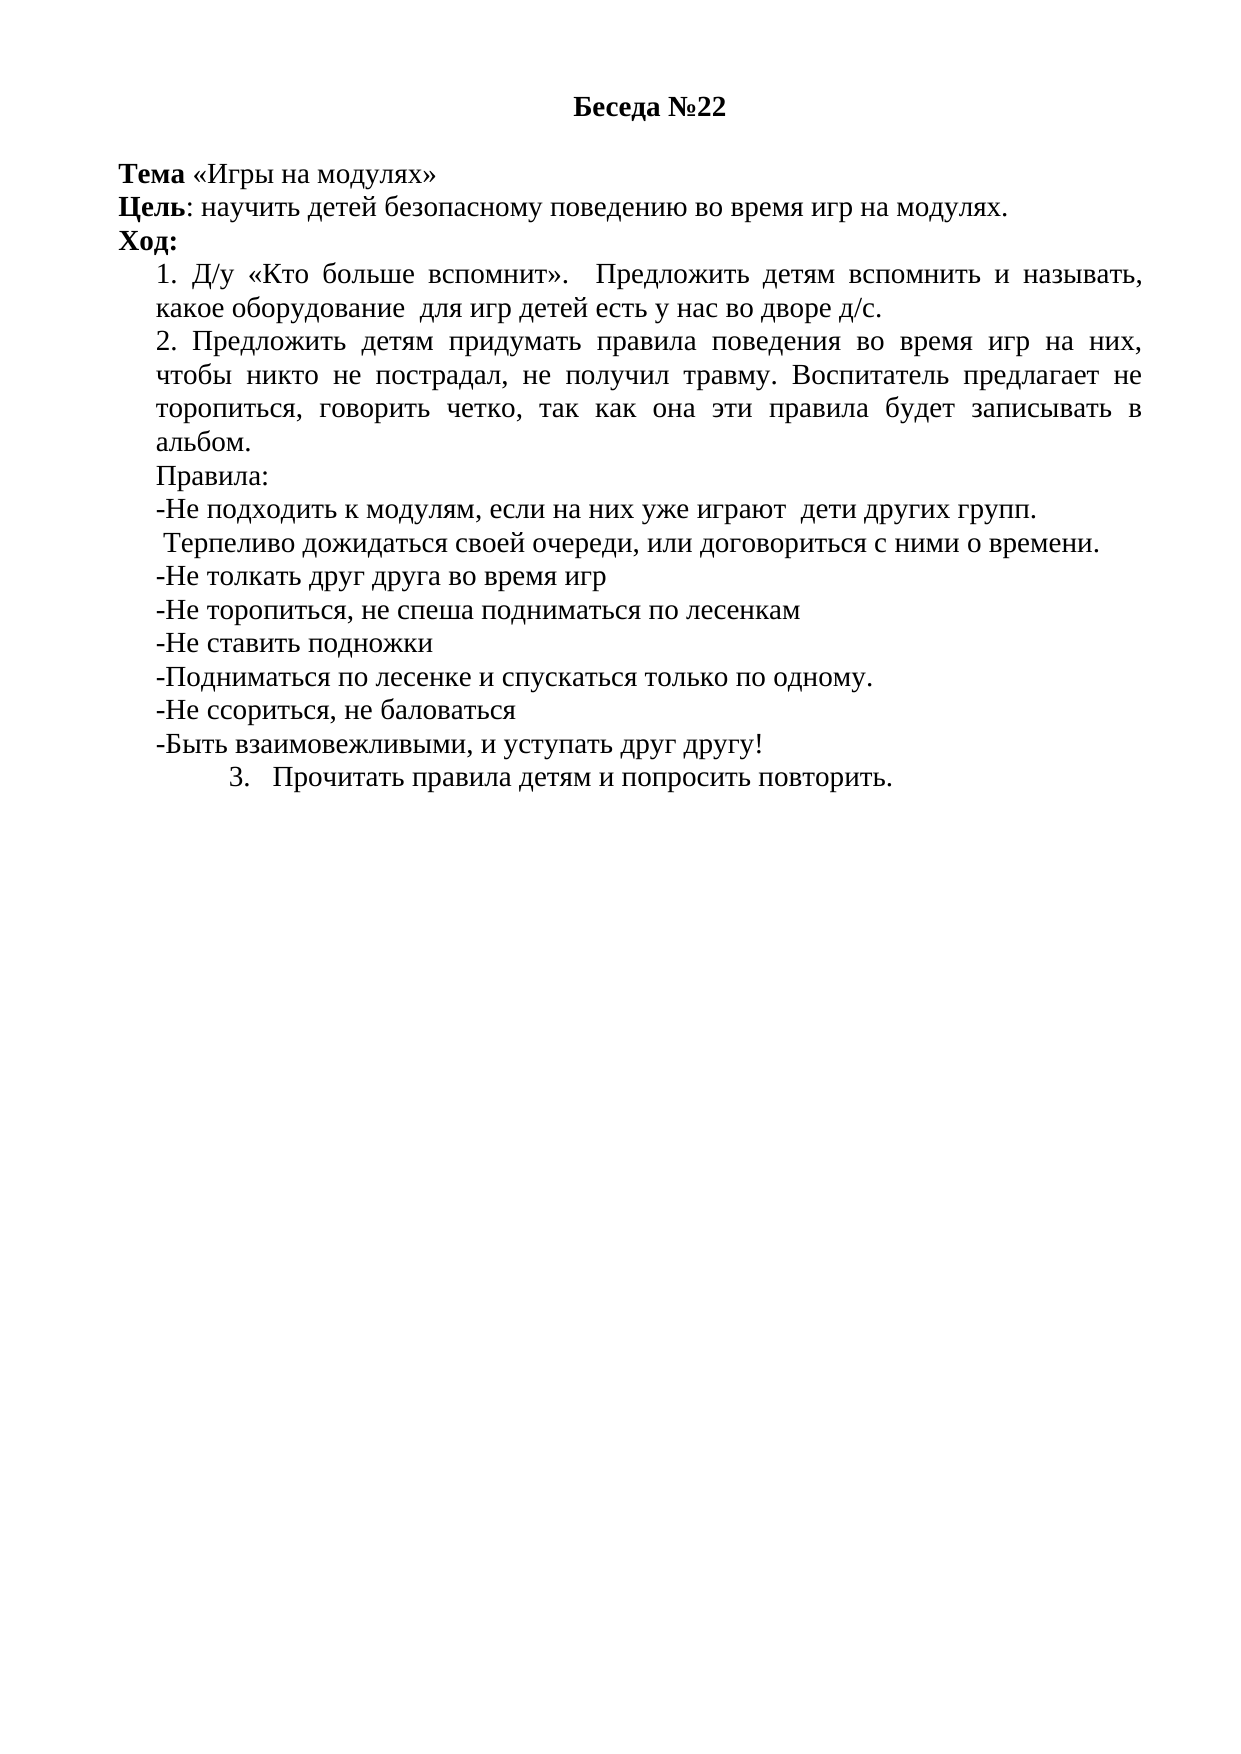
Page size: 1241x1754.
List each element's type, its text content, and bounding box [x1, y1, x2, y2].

text Правила: [156, 458, 1144, 491]
text -Быть взаимовежливыми, и уступать друг другу! [156, 726, 1144, 759]
text -Подниматься по лесенке и спускаться только по одному. [156, 659, 1144, 692]
text 3. Прочитать правила детям и попросить повторить. [156, 759, 1144, 793]
text -Не подходить к модулям, если на них уже играют дети других групп. [156, 491, 1144, 525]
text Ход: [118, 223, 1144, 256]
list Предложить детям придумать правила поведения во время игр на них, чтобы никто не пострадал, не получил травму. Воспитатель предлагает не торопиться, говорить четко, так как она эти правила будет записывать в альбом. [156, 323, 1144, 458]
text Цель: научить детей безопасному поведению во время игр на модулях. [118, 189, 1144, 223]
text Беседа №22 [156, 89, 1144, 122]
text Тема «Игры на модулях» [118, 156, 1144, 189]
list Д/у «Кто больше вспомнит». Предложить детям вспомнить и называть, какое оборудование для игр детей есть у нас во дворе д/с. [156, 256, 1144, 323]
text -Не толкать друг друга во время игр [156, 558, 1144, 592]
text -Не ссориться, не баловаться [156, 692, 1144, 726]
text Терпеливо дожидаться своей очереди, или договориться с ними о времени. [156, 525, 1144, 558]
text -Не ставить подножки [156, 625, 1144, 659]
text -Не торопиться, не спеша подниматься по лесенкам [156, 592, 1144, 625]
